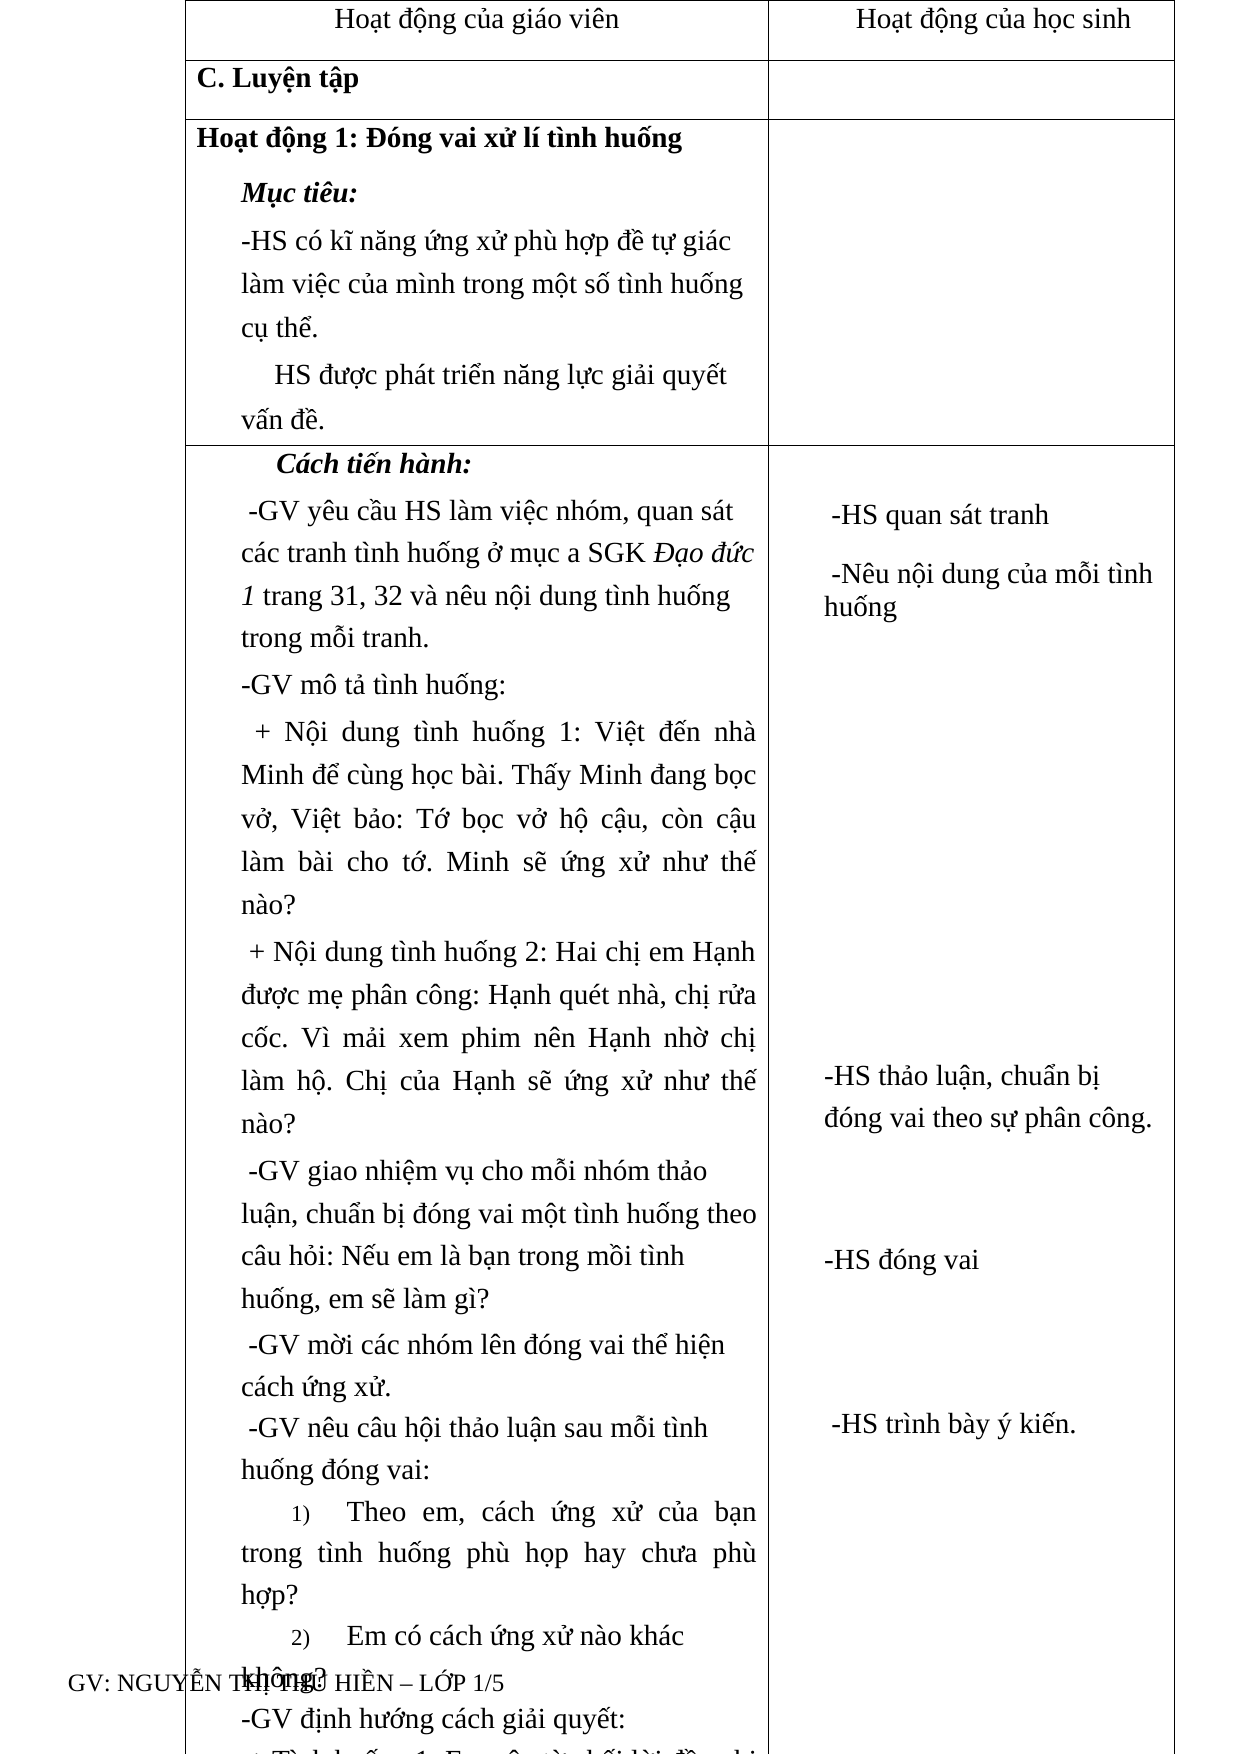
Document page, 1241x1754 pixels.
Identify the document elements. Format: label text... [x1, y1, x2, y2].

table_cell -HS quan sát tranh -Nêu nội dung của mỗi tình huống -HS thảo luận, chuẩn bị đóng vai theo sự phân công. -HS đóng vai -HS trình bày ý kiến. [769, 446, 1174, 1754]
table_cell Hoạt động 1: Đóng vai xử lí tình huống Mục tiêu: -HS có kĩ năng ứng xử phù hợp đề tự giác làm việc của mình trong một số tình huống cụ thể. HS được phát triển năng lực giải quyết vấn đề. [186, 120, 768, 445]
table_header Hoạt động của giáo viên [186, 1, 768, 59]
table_cell [769, 61, 1174, 119]
table_cell [769, 120, 1174, 445]
table_cell Cách tiến hành: -GV yêu cầu HS làm việc nhóm, quan sát các tranh tình huống ở mục a SGK Đạo đức 1 trang 31, 32 và nêu nội dung tình huống trong mỗi tranh. -GV mô tả tình huống: + Nội dung tình huống 1: Việt đến nhà Minh để cùng học bài. Thấy Minh đang bọc vở, Việt bảo: Tớ bọc vở hộ cậu, còn cậu làm bài cho tớ. Minh sẽ ứng xử như thế nào? + Nội dung tình huống 2: Hai chị em Hạnh được mẹ phân công: Hạnh quét nhà, chị rửa cốc. Vì mải xem phim nên Hạnh nhờ chị làm hộ. Chị của Hạnh sẽ ứng xử như thế nào? -GV giao nhiệm vụ cho mỗi nhóm thảo luận, chuẩn bị đóng vai một tình huống theo câu hỏi: Nếu em là bạn trong mồi tình huống, em sẽ làm gì? -GV mời các nhóm lên đóng vai thể hiện cách ứng xử. -GV nêu câu hội thảo luận sau mỗi tình huống đóng vai: Theo em, cách ứng xử của bạn trong tình huống phù họp hay chưa phù hợp? Em có cách ứng xử nào khác không? -GV định hướng cách giải quyết: + Tình huống 1: Em nên từ chối lời đề nghị của Việt và khuyên Việt nên tự làm bài tập của mình, không nên nhờ người khác làm hộ. + Tình huống 2: Em khuyên Hạnh nên tự quét nhà trước, sau đó mới xem ti vi. [186, 446, 768, 1754]
table_header Hoạt động của học sinh [769, 1, 1174, 59]
table_cell C. Luyện tập [186, 61, 768, 119]
